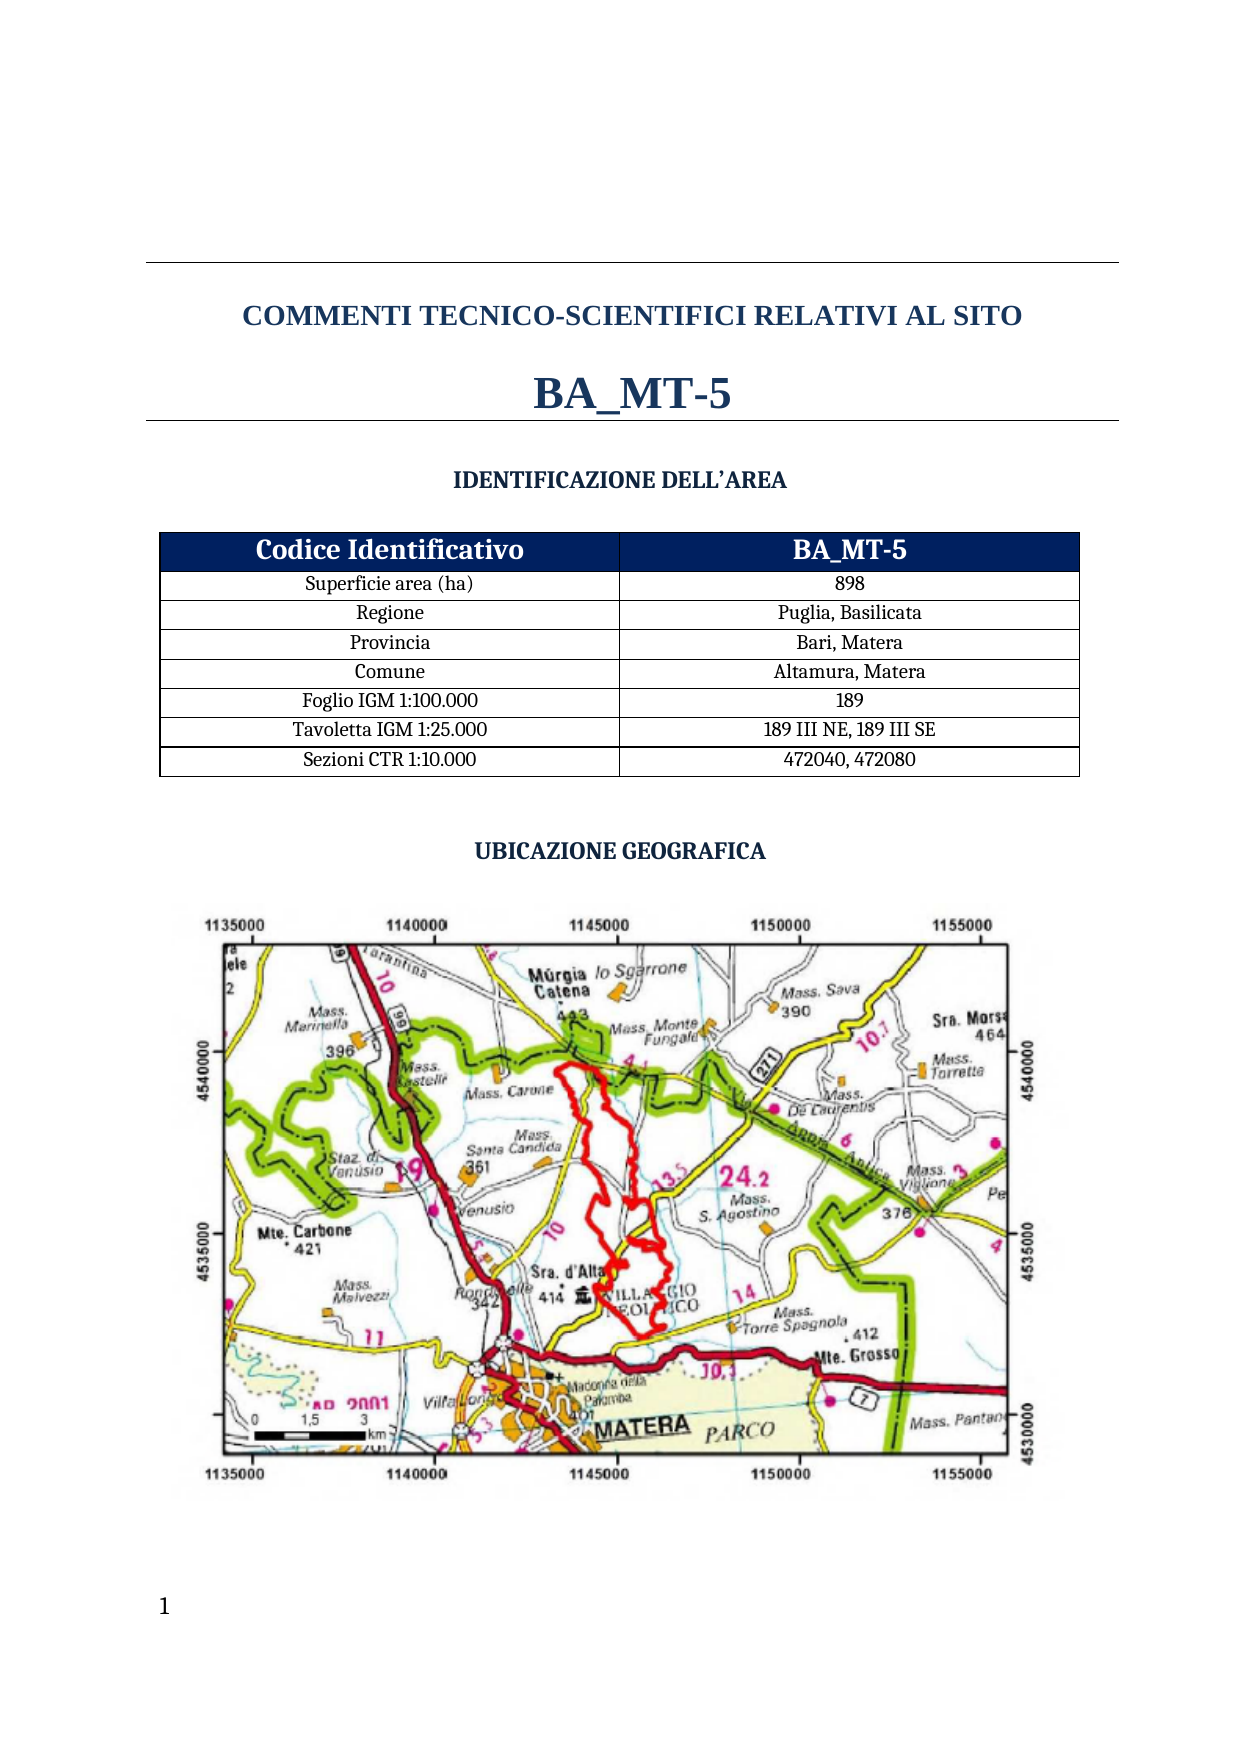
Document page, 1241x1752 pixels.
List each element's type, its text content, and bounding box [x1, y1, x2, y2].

table_header Codice Identificativo [161, 533, 619, 571]
table_cell 472040, 472080 [620, 748, 1079, 776]
table_cell 898 [620, 572, 1079, 600]
table_cell Regione [161, 601, 619, 629]
table_cell Tavoletta IGM 1:25.000 [161, 718, 619, 746]
table_cell Superficie area (ha) [161, 572, 619, 600]
table_cell Comune [161, 660, 619, 688]
text UBICAZIONE GEOGRAFICA [159, 837, 1081, 866]
table_cell Provincia [161, 630, 619, 658]
table_cell Sezioni CTR 1:10.000 [161, 748, 619, 776]
table_cell Puglia, Basilicata [620, 601, 1079, 629]
table_header BA_MT-5 [620, 533, 1079, 571]
table_cell Foglio IGM 1:100.000 [161, 689, 619, 717]
table_cell Bari, Matera [620, 630, 1079, 658]
table_cell Altamura, Matera [620, 660, 1079, 688]
table_cell 189 [620, 689, 1079, 717]
text IDENTIFICAZIONE DELL’AREA [159, 466, 1081, 494]
table_cell 189 III NE, 189 III SE [620, 718, 1079, 746]
